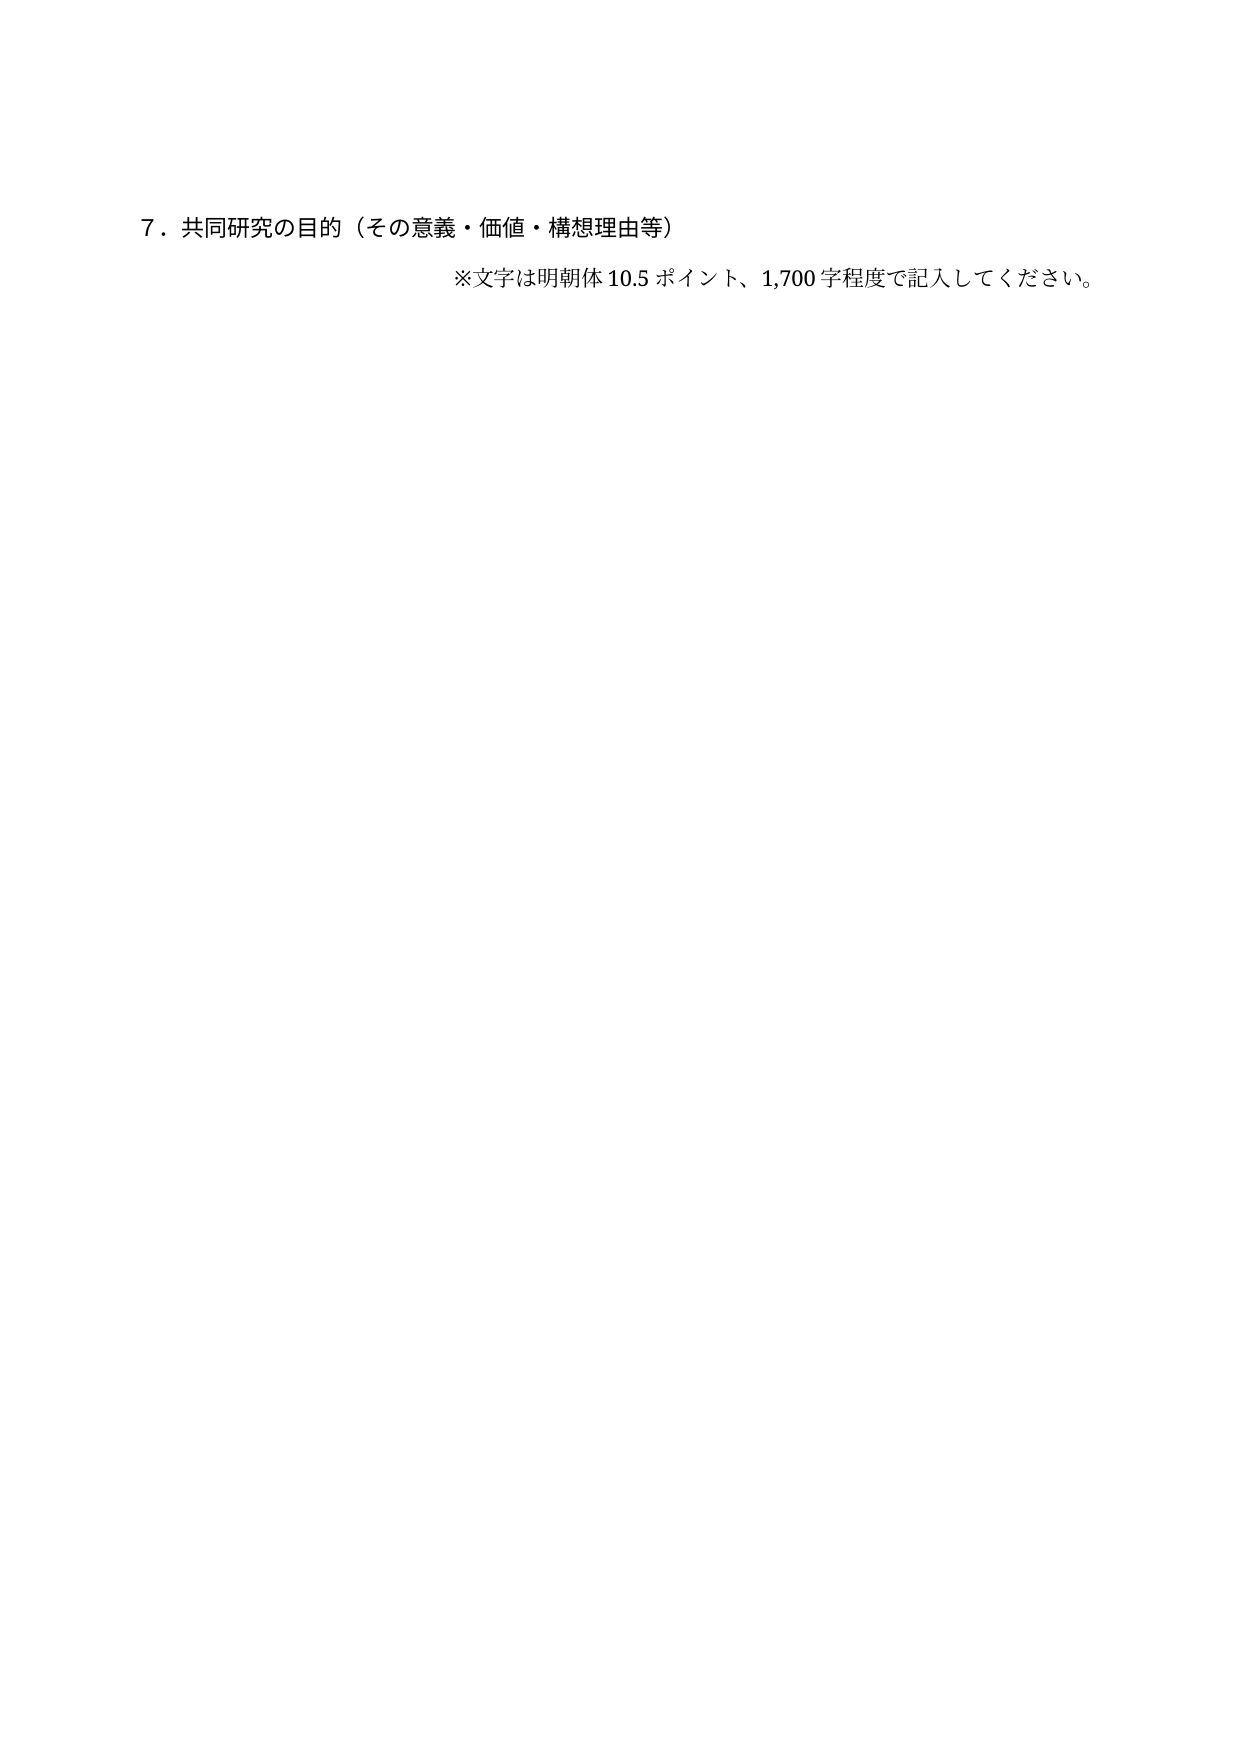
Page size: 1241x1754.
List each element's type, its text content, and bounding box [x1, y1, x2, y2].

text ７．共同研究の目的（その意義・価値・構想理由等） [136, 202, 1104, 252]
text ※文字は明朝体10.5ポイント、1,700字程度で記入してください。 [136, 252, 1104, 302]
